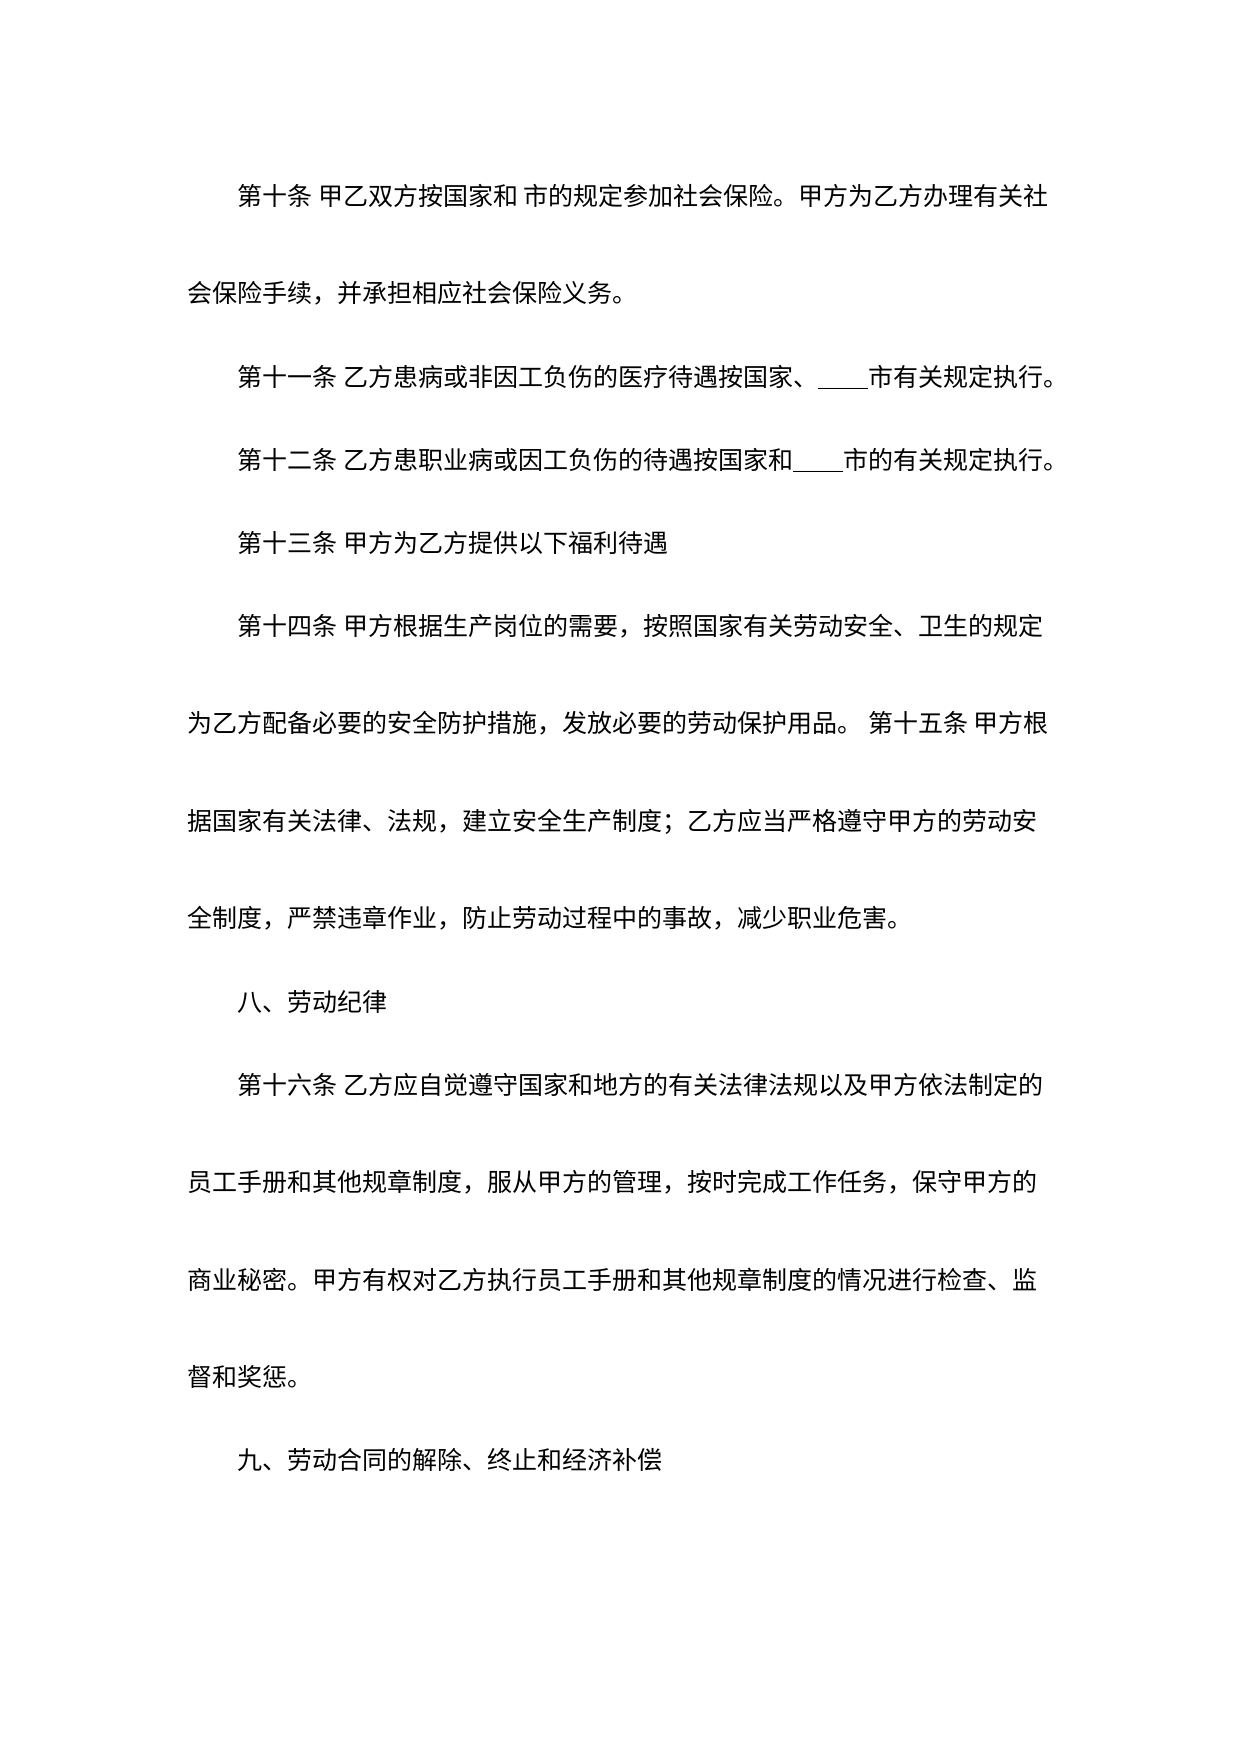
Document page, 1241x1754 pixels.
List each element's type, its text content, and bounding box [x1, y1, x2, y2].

text 第十条 甲乙双方按国家和 市的规定参加社会保险。甲方为乙方办理有关社会保险手续，并承担相应社会保险义务。 [187, 162, 1053, 324]
text 第十二条 乙方患职业病或因工负伤的待遇按国家和＿＿市的有关规定执行。 [187, 426, 1053, 491]
text 第十六条 乙方应自觉遵守国家和地方的有关法律法规以及甲方依法制定的员工手册和其他规章制度，服从甲方的管理，按时完成工作任务，保守甲方的商业秘密。甲方有权对乙方执行员工手册和其他规章制度的情况进行检查、监督和奖惩。 [187, 1051, 1053, 1408]
text 八、劳动纪律 [187, 968, 1053, 1033]
text 第十一条 乙方患病或非因工负伤的医疗待遇按国家、＿＿市有关规定执行。 [187, 343, 1053, 408]
text 第十三条 甲方为乙方提供以下福利待遇 [187, 509, 1053, 574]
text 九、劳动合同的解除、终止和经济补偿 [187, 1426, 1053, 1491]
text 第十四条 甲方根据生产岗位的需要，按照国家有关劳动安全、卫生的规定为乙方配备必要的安全防护措施，发放必要的劳动保护用品。 第十五条 甲方根据国家有关法律、法规，建立安全生产制度；乙方应当严格遵守甲方的劳动安全制度，严禁违章作业，防止劳动过程中的事故，减少职业危害。 [187, 592, 1053, 949]
